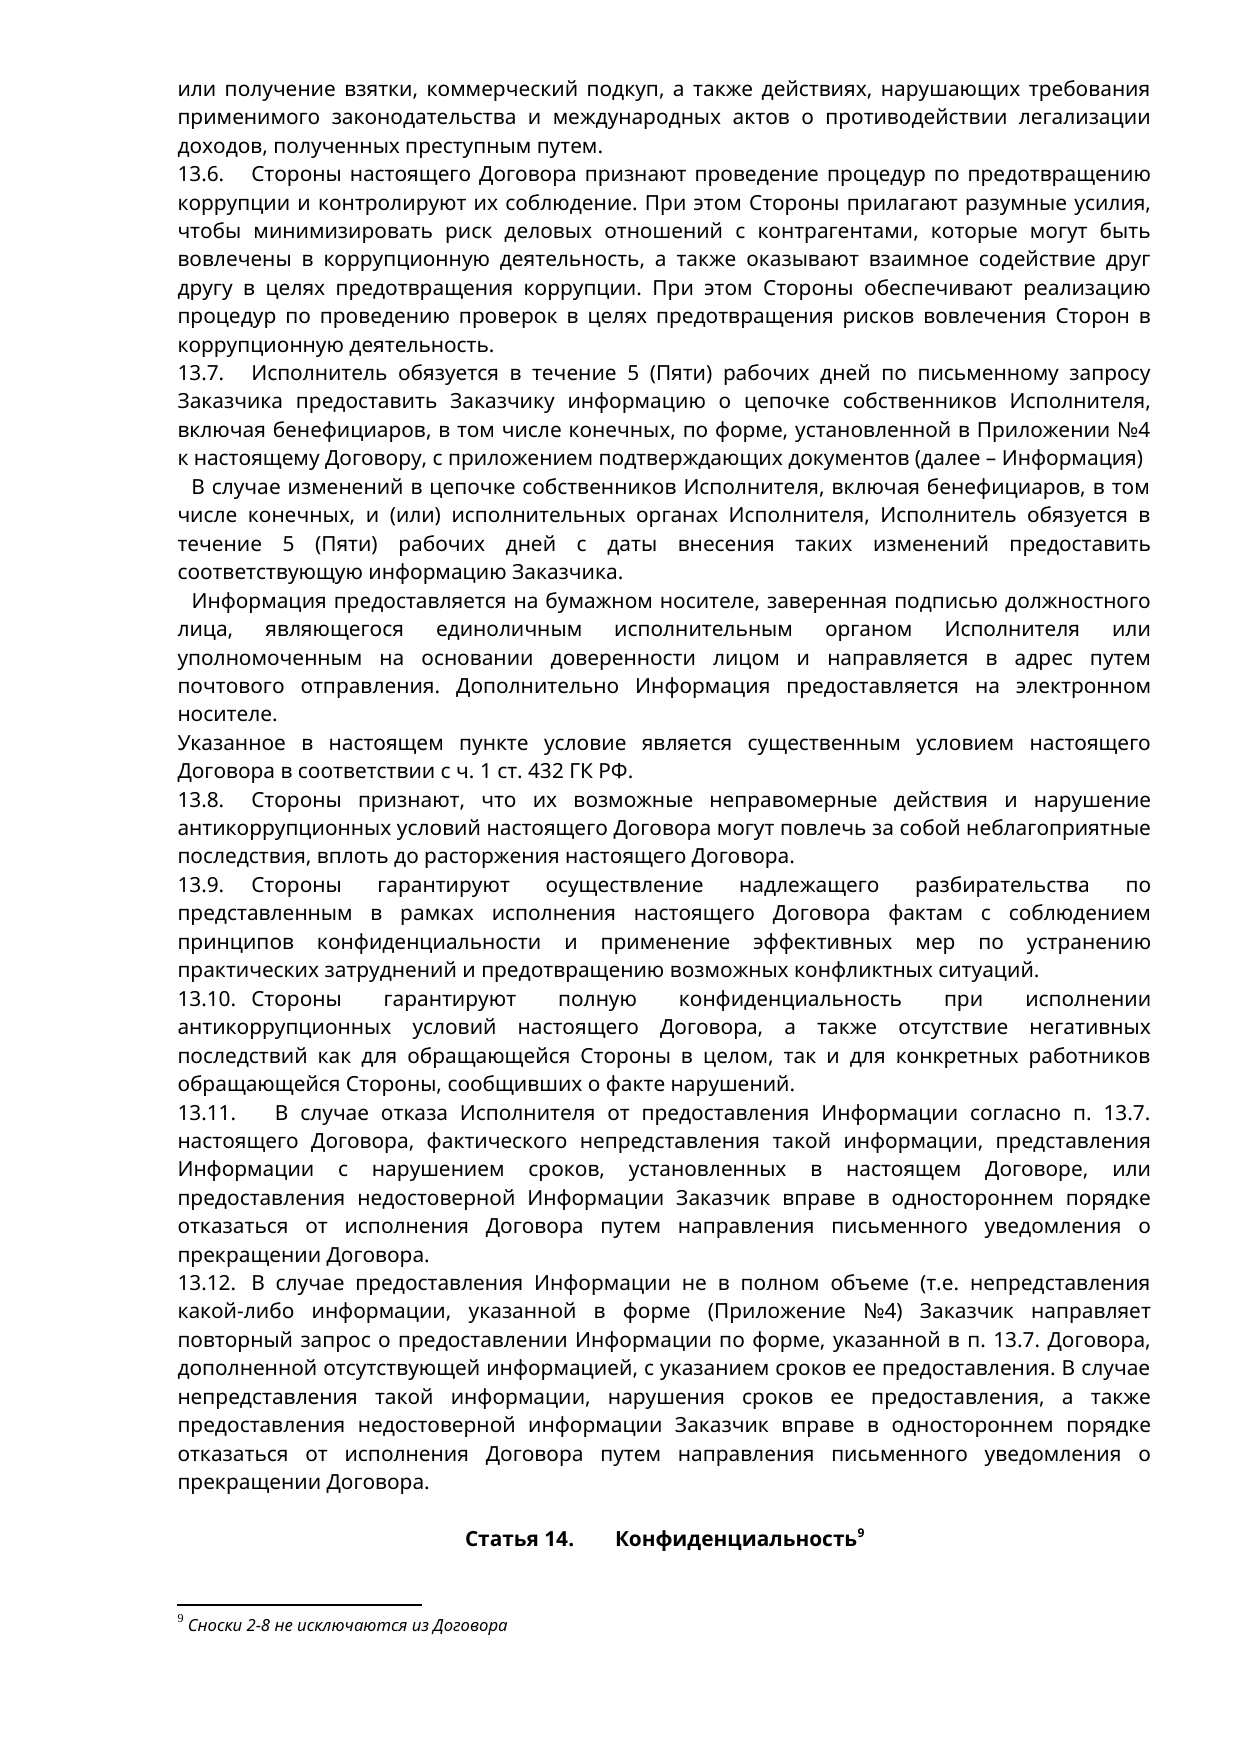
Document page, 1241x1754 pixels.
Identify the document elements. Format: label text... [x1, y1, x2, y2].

list Стороны гарантируют осуществление надлежащего разбирательства по представленным в рамках исполнения настоящего Договора фактам с соблюдением принципов конфиденциальности и применение эффективных мер по устранению практических затруднений и предотвращению возможных конфликтных ситуаций. [177, 870, 1152, 984]
list Стороны настоящего Договора признают проведение процедур по предотвращению коррупции и контролируют их соблюдение. При этом Стороны прилагают разумные усилия, чтобы минимизировать риск деловых отношений с контрагентами, которые могут быть вовлечены в коррупционную деятельность, а также оказывают взаимное содействие друг другу в целях предотвращения коррупции. При этом Стороны обеспечивают реализацию процедур по проведению проверок в целях предотвращения рисков вовлечения Сторон в коррупционную деятельность. [177, 159, 1152, 358]
list В случае предоставления Информации не в полном объеме (т.е. непредставления какой-либо информации, указанной в форме (Приложение №4) Заказчик направляет повторный запрос о предоставлении Информации по форме, указанной в п. 13.7. Договора, дополненной отсутствующей информацией, с указанием сроков ее предоставления. В случае непредставления такой информации, нарушения сроков ее предоставления, а также предоставления недостоверной информации Заказчик вправе в одностороннем порядке отказаться от исполнения Договора путем направления письменного уведомления о прекращении Договора. [177, 1268, 1152, 1496]
list Стороны признают, что их возможные неправомерные действия и нарушение антикоррупционных условий настоящего Договора могут повлечь за собой неблагоприятные последствия, вплоть до расторжения настоящего Договора. [177, 785, 1152, 870]
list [177, 74, 1152, 159]
list В случае изменений в цепочке собственников Исполнителя, включая бенефициаров, в том числе конечных, и (или) исполнительных органах Исполнителя, Исполнитель обязуется в течение 5 (Пяти) рабочих дней с даты внесения таких изменений предоставить соответствующую информацию Заказчика. [177, 472, 1152, 586]
subtitle Конфиденциальность [177, 1524, 1152, 1553]
list Стороны гарантируют полную конфиденциальность при исполнении антикоррупционных условий настоящего Договора, а также отсутствие негативных последствий как для обращающейся Стороны в целом, так и для конкретных работников обращающейся Стороны, сообщивших о факте нарушений. [177, 984, 1152, 1098]
list В случае отказа Исполнителя от предоставления Информации согласно п. 13.7. настоящего Договора, фактического непредставления такой информации, представления Информации с нарушением сроков, установленных в настоящем Договоре, или предоставления недостоверной Информации Заказчик вправе в одностороннем порядке отказаться от исполнения Договора путем направления письменного уведомления о прекращении Договора. [177, 1098, 1152, 1268]
list Исполнитель обязуется в течение 5 (Пяти) рабочих дней по письменному запросу Заказчика предоставить Заказчику информацию о цепочке собственников Исполнителя, включая бенефициаров, в том числе конечных, по форме, установленной в Приложении №4 к настоящему Договору, с приложением подтверждающих документов (далее – Информация) [177, 358, 1152, 472]
text Информация предоставляется на бумажном носителе, заверенная подписью должностного лица, являющегося единоличным исполнительным органом Исполнителя или уполномоченным на основании доверенности лицом и направляется в адрес путем почтового отправления. Дополнительно Информация предоставляется на электронном носителе. [177, 586, 1152, 728]
list Указанное в настоящем пункте условие является существенным условием настоящего Договора в соответствии с ч. 1 ст. 432 ГК РФ. [177, 728, 1152, 785]
